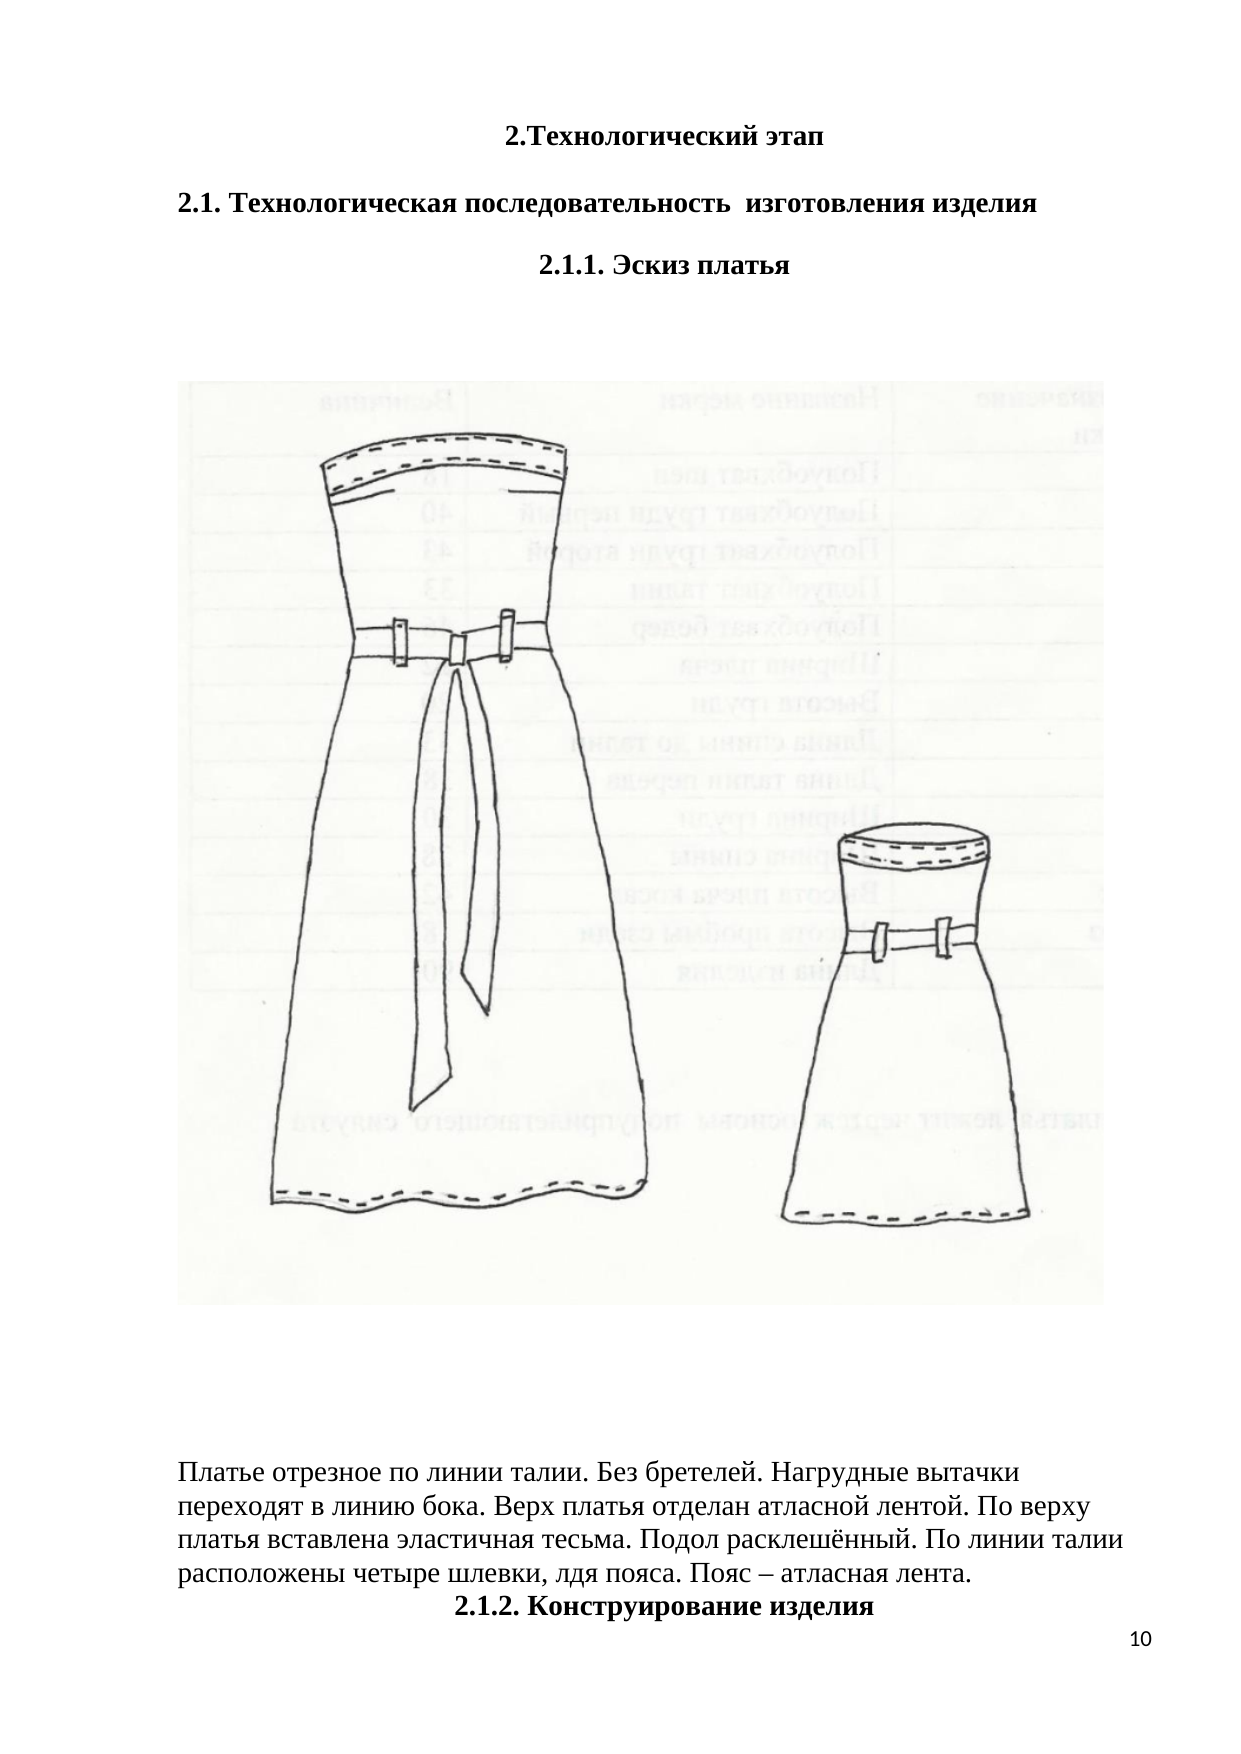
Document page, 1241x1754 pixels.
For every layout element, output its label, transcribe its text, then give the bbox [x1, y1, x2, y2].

text Платье отрезное по линии талии. Без бретелей. Нагрудные вытачки переходят в линию бока. Верх платья отделан атласной лентой. По верху платья вставлена эластичная тесьма. Подол расклешённый. По линии талии расположены четыре шлевки, лдя пояса. Пояс – атласная лента. [177, 1454, 1152, 1588]
picture [177, 381, 1104, 1305]
text 2.1.1. Эскиз платья [177, 247, 1152, 280]
text 2.Технологический этап [177, 118, 1152, 152]
text 2.1.2. Конструирование изделия [177, 1588, 1152, 1622]
text 2.1. Технологическая последовательность изготовления изделия [177, 185, 1152, 219]
